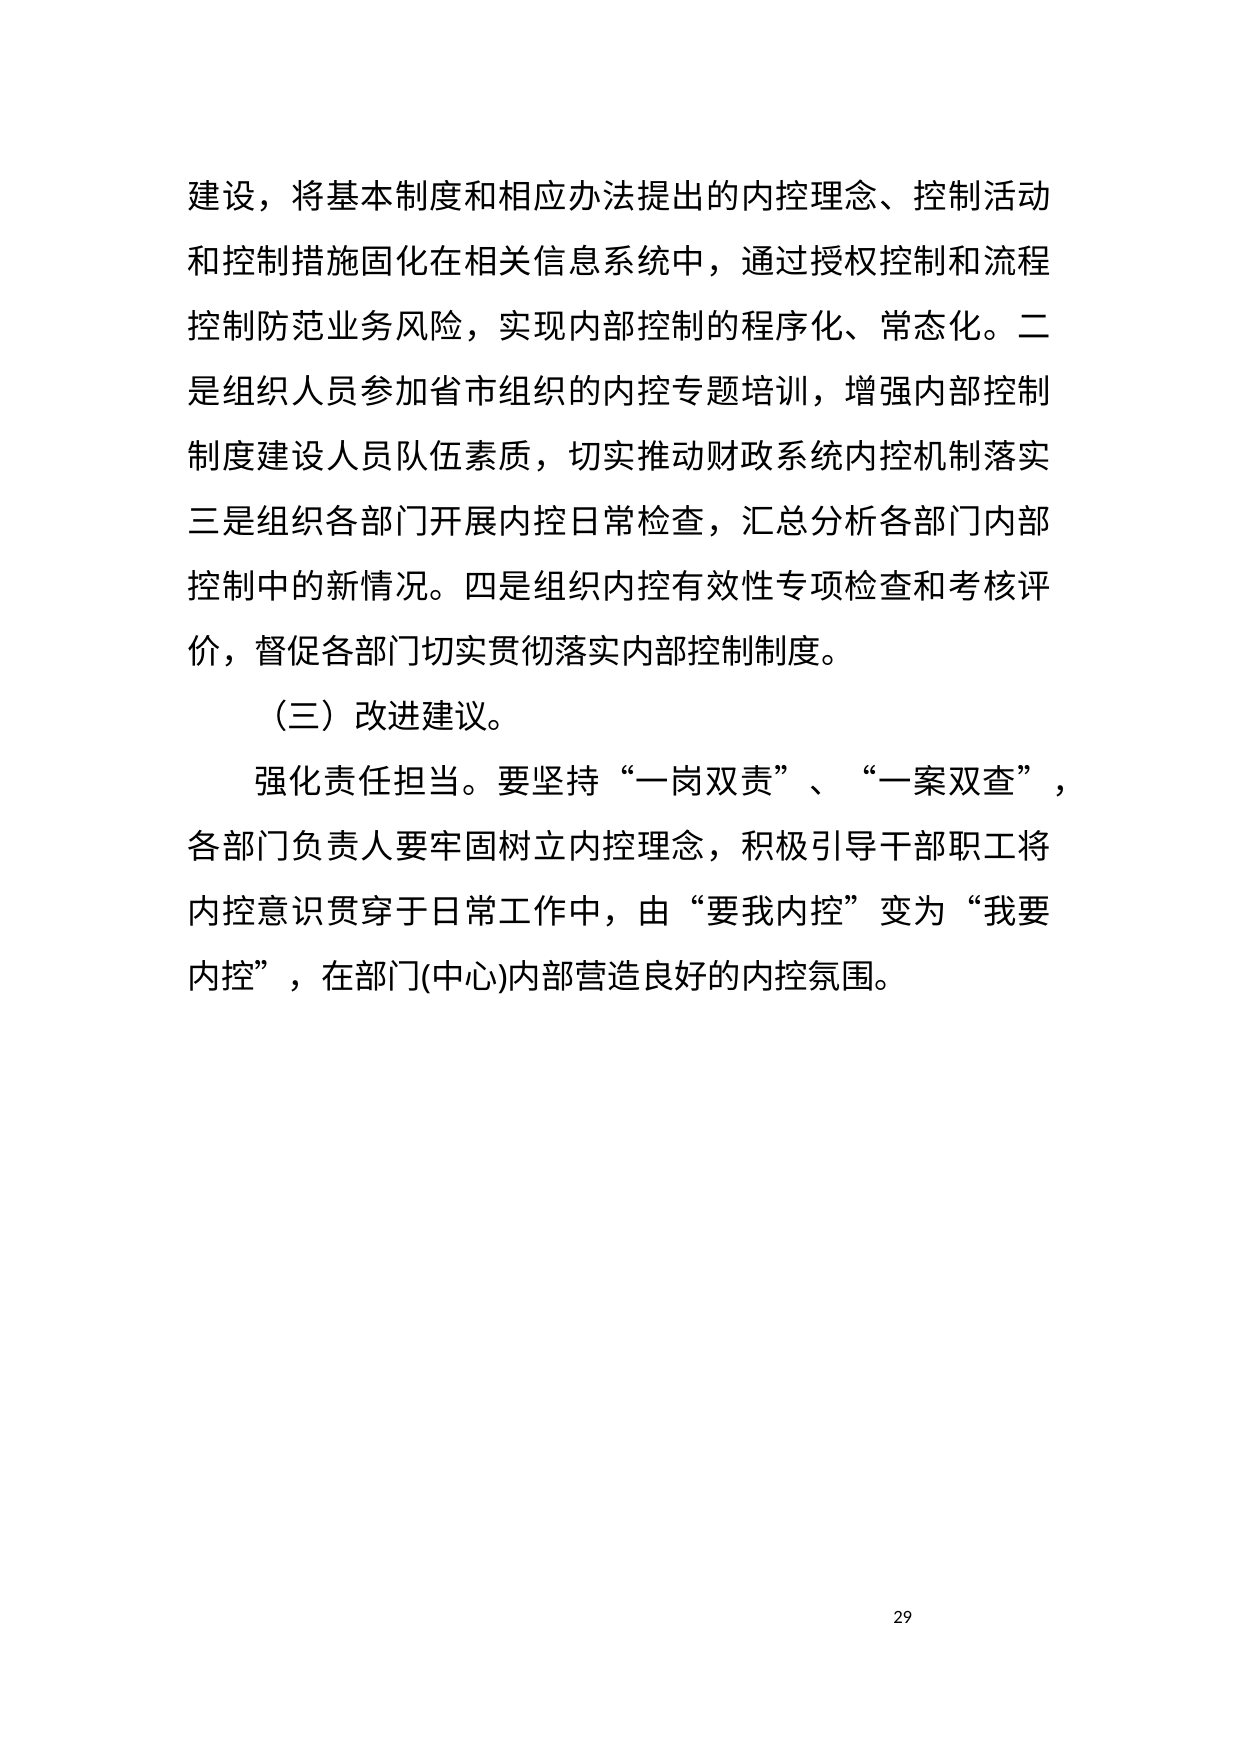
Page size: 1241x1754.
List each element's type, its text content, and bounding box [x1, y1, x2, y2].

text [187, 162, 1053, 682]
text （三）改进建议。 [187, 682, 1053, 747]
text 强化责任担当。要坚持“一岗双责”、“一案双查”，各部门负责人要牢固树立内控理念，积极引导干部职工将内控意识贯穿于日常工作中，由“要我内控”变为“我要内控”，在部门(中心)内部营造良好的内控氛围。 [187, 747, 1053, 1007]
